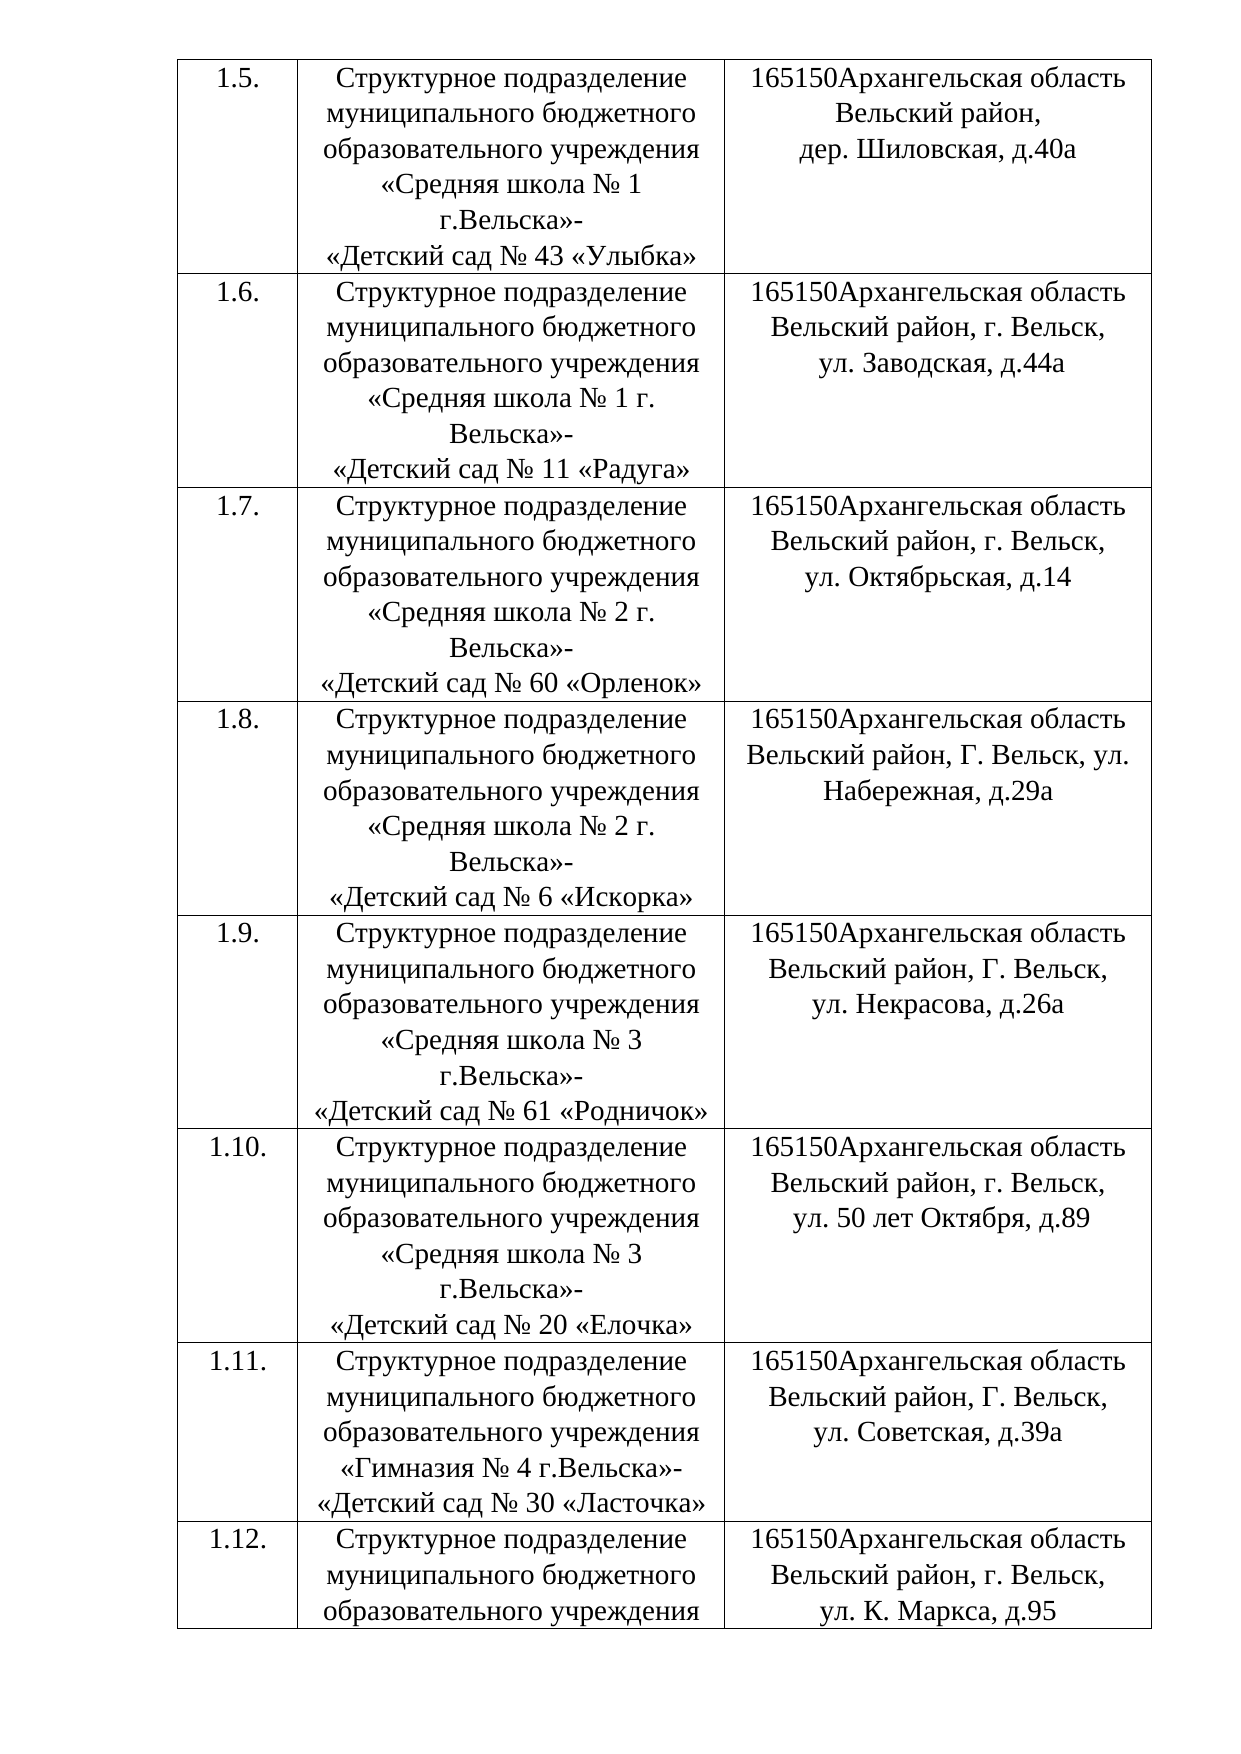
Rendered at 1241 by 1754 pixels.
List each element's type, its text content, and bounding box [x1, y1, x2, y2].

table_cell 1.6. [178, 274, 297, 487]
table_cell 165150Архангельская область Вельский район, Г. Вельск, ул. Набережная, д.29а [725, 702, 1151, 914]
table_cell 1.10. [178, 1129, 297, 1342]
table_cell 1.12. [178, 1522, 297, 1628]
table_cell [298, 1522, 724, 1628]
table_cell Структурное подразделение муниципального бюджетного образовательного учреждения «Средняя школа № 2 г. Вельска»- «Детский сад № 6 «Искорка» [298, 702, 724, 914]
table_cell 165150Архангельская область Вельский район, дер. Шиловская, д.40а [725, 60, 1151, 273]
table_cell Структурное подразделение муниципального бюджетного образовательного учреждения «Гимназия № 4 г.Вельска»- «Детский сад № 30 «Ласточка» [298, 1343, 724, 1521]
table_cell 1.11. [178, 1343, 297, 1521]
table_cell Структурное подразделение муниципального бюджетного образовательного учреждения «Средняя школа № 3 г.Вельска»- «Детский сад № 20 «Елочка» [298, 1129, 724, 1342]
table_cell Структурное подразделение муниципального бюджетного образовательного учреждения «Средняя школа № 1 г.Вельска»- «Детский сад № 43 «Улыбка» [298, 60, 724, 273]
table_cell 1.8. [178, 702, 297, 914]
table_cell 165150Архангельская область Вельский район, г. Вельск, ул. 50 лет Октября, д.89 [725, 1129, 1151, 1342]
table_cell 1.7. [178, 488, 297, 701]
table_cell Структурное подразделение муниципального бюджетного образовательного учреждения «Средняя школа № 2 г. Вельска»- «Детский сад № 60 «Орленок» [298, 488, 724, 701]
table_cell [725, 1522, 1151, 1628]
table_cell 1.5. [178, 60, 297, 273]
table_cell 165150Архангельская область Вельский район, г. Вельск, ул. Октябрьская, д.14 [725, 488, 1151, 701]
table_cell 165150Архангельская область Вельский район, Г. Вельск, ул. Некрасова, д.26а [725, 916, 1151, 1128]
table_cell 165150Архангельская область Вельский район, Г. Вельск, ул. Советская, д.39а [725, 1343, 1151, 1521]
table_cell Структурное подразделение муниципального бюджетного образовательного учреждения «Средняя школа № 3 г.Вельска»- «Детский сад № 61 «Родничок» [298, 916, 724, 1128]
table_cell Структурное подразделение муниципального бюджетного образовательного учреждения «Средняя школа № 1 г. Вельска»- «Детский сад № 11 «Радуга» [298, 274, 724, 487]
table_cell 165150Архангельская область Вельский район, г. Вельск, ул. Заводская, д.44а [725, 274, 1151, 487]
table_cell 1.9. [178, 916, 297, 1128]
